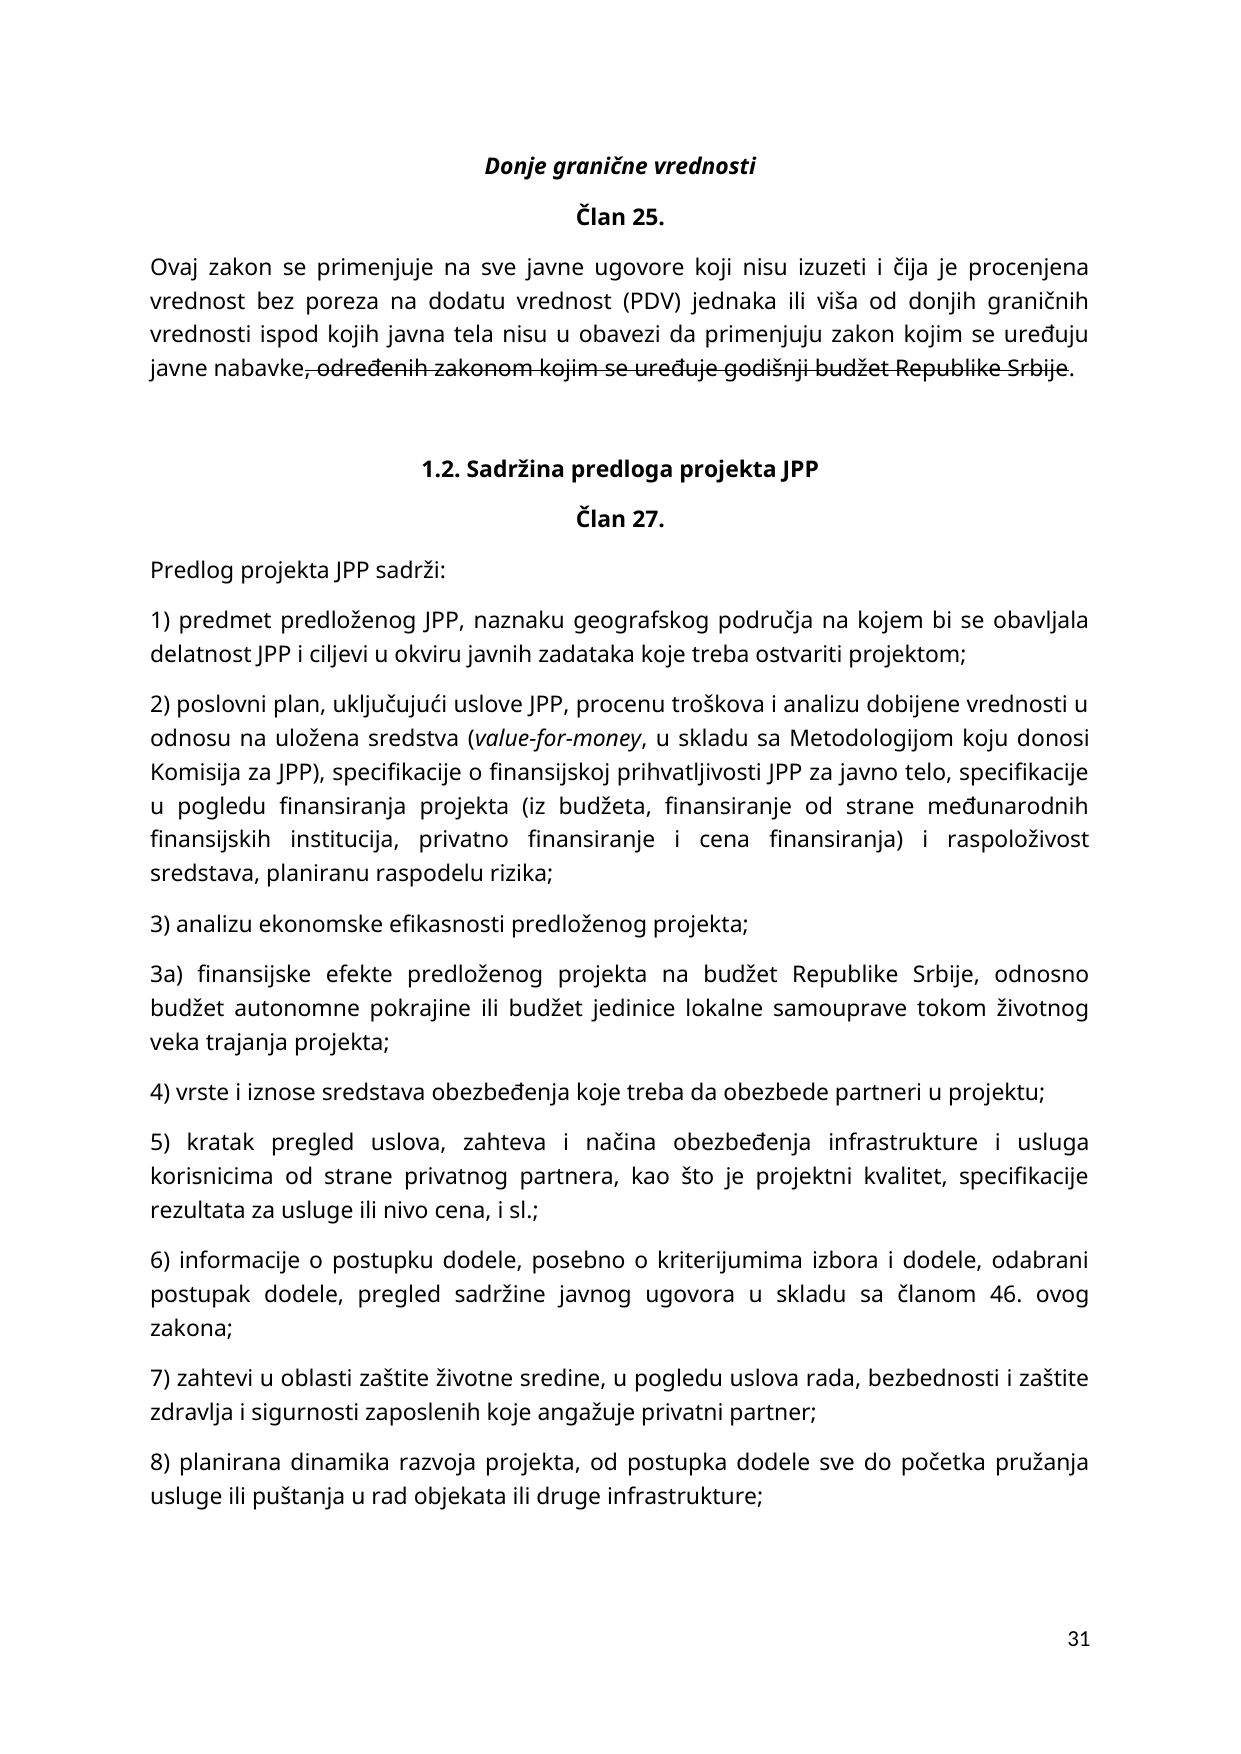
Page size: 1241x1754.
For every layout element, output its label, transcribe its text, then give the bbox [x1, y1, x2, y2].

text Član 27. [150, 503, 1090, 534]
text Član 25. [150, 200, 1090, 232]
text 1.2. Sadržina predloga projekta JPP [150, 453, 1090, 484]
text 3) analizu ekonomske efikasnosti predloženog projekta; [150, 907, 1090, 939]
text 5) kratak pregled uslova, zahteva i načina obezbeđenja infrastrukture i usluga korisnicima od strane privatnog partnera, kao što je projektni kvalitet, specifikacije rezultata za usluge ili nivo cena, i sl.; [150, 1126, 1090, 1225]
text 3a) finansijske efekte predloženog projekta na budžet Republike Srbije, odnosno budžet autonomne pokrajine ili budžet jedinice lokalne samouprave tokom životnog veka trajanja projekta; [150, 958, 1090, 1057]
text Predlog projekta JPP sadrži: [150, 554, 1090, 585]
text 1) predmet predloženog JPP, naznaku geografskog područja na kojem bi se obavljala delatnost JPP i ciljevi u okviru javnih zadataka koje treba ostvariti projektom; [150, 604, 1090, 669]
text 2) poslovni plan, uključujući uslove JPP, procenu troškova i analizu dobijene vrednosti u odnosu na uložena sredstva (value-for-money, u skladu sa Metodologijom koju donosi Komisija za JPP), specifikacije o finansijskoj prihvatljivosti JPP za javno telo, specifikacije u pogledu finansiranja projekta (iz budžeta, finansiranje od strane međunarodnih finansijskih institucija, privatno finansiranje i cena finansiranja) i raspoloživost sredstava, planiranu raspodelu rizika; [150, 688, 1090, 888]
text 4) vrste i iznose sredstava obezbeđenja koje treba da obezbede partneri u projektu; [150, 1076, 1090, 1107]
text Donje granične vrednosti [150, 150, 1090, 181]
text Ovaj zakon se primenjuje na sve javne ugovore koji nisu izuzeti i čija je procenjena vrednost bez poreza na dodatu vrednost (PDV) jednaka ili viša od donjih graničnih vrednosti ispod kojih javna tela nisu u obavezi da primenjuju zakon kojim se uređuju javne nabavke, određenih zakonom kojim se uređuje godišnji budžet Republike Srbije. [150, 251, 1090, 383]
text 8) planirana dinamika razvoja projekta, od postupka dodele sve do početka pružanja usluge ili puštanja u rad objekata ili druge infrastrukture; [150, 1446, 1090, 1511]
text 6) informacije o postupku dodele, posebno o kriterijumima izbora i dodele, odabrani postupak dodele, pregled sadržine javnog ugovora u skladu sa članom 46. ovog zakona; [150, 1244, 1090, 1343]
text 7) zahtevi u oblasti zaštite životne sredine, u pogledu uslova rada, bezbednosti i zaštite zdravlja i sigurnosti zaposlenih koje angažuje privatni partner; [150, 1362, 1090, 1427]
